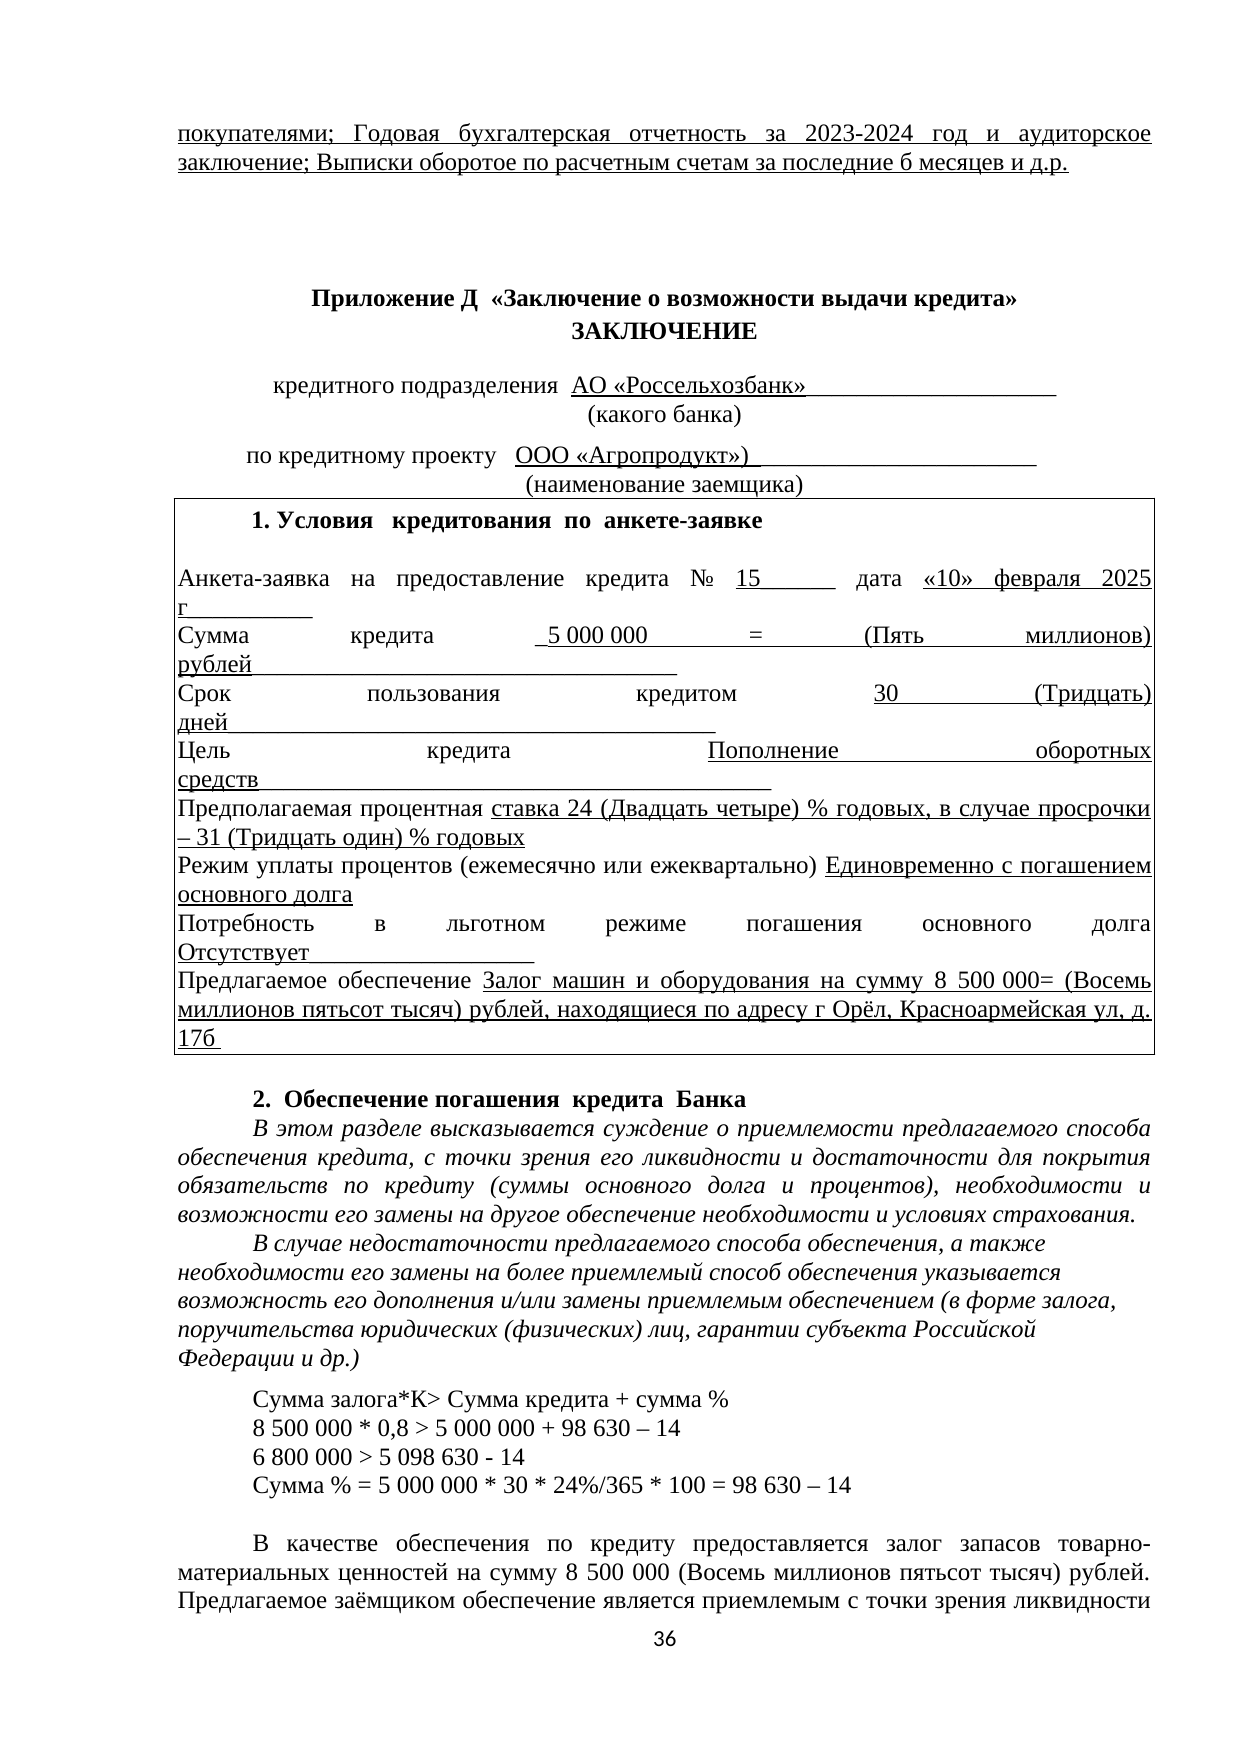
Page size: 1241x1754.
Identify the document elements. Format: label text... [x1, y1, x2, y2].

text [177, 1528, 1152, 1614]
list Предполагаемая процентная ставка 24 (Двадцать четыре) % годовых, в случае просрочки – 31 (Тридцать один) % годовых [177, 793, 1152, 851]
list Анкета-заявка на предоставление кредита № 15______ дата «10» февраля 2025 г__________ [177, 563, 1152, 621]
text Сумма % = 5 000 000 * 30 * 24%/365 * 100 = 98 630 – 14 [177, 1470, 1152, 1499]
list Предлагаемое обеспечение Залог машин и оборудования на сумму 8 500 000= (Восемь миллионов пятьсот тысяч) рублей, находящиеся по адресу г Орёл, Красноармейская ул, д. 17б [175, 958, 1154, 1054]
list Сумма кредита _5 000 000 = (Пять миллионов) рублей__________________________________ [177, 621, 1152, 678]
subtitle Приложение Д «Заключение о возможности выдачи кредита» [177, 283, 1152, 312]
text 2. Обеспечение погашения кредита Банка [177, 1084, 1152, 1113]
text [177, 118, 1152, 143]
text Сумма залога*К> Сумма кредита + сумма % [177, 1384, 1152, 1413]
list Потребность в льготном режиме погашения основного долга Отсутствует__________________ [177, 908, 1152, 958]
text В случае недостаточности предлагаемого способа обеспечения, а также необходимости его замены на более приемлемый способ обеспечения указывается возможность его дополнения и/или замены приемлемым обеспечением (в форме залога, поручительства юридических (физических) лиц, гарантии субъекта Российской Федерации и др.) [177, 1228, 1152, 1372]
text В этом разделе высказывается суждение о приемлемости предлагаемого способа обеспечения кредита, с точки зрения его ликвидности и достаточности для покрытия обязательств по кредиту (суммы основного долга и процентов), необходимости и возможности его замены на другое обеспечение необходимости и условиях страхования. [177, 1113, 1152, 1228]
list Цель кредита Пополнение оборотных средств_________________________________________ [177, 736, 1152, 793]
list кредитного подразделения АО «Россельхозбанк»____________________ [177, 370, 1152, 399]
text 6 800 000 > 5 098 630 - 14 [177, 1442, 1152, 1470]
list 1. Условия кредитования по анкете-заявке [175, 499, 1154, 534]
list (наименование заемщика) [177, 469, 1152, 498]
list Срок пользования кредитом 30 (Тридцать) дней_______________________________________ [177, 678, 1152, 736]
list Режим уплаты процентов (ежемесячно или ежеквартально) Единовременно с погашением основного долга [177, 851, 1152, 908]
list (какого банка) [177, 399, 1152, 428]
list по кредитному проекту ООО «Агропродукт»)_______________________ [177, 440, 1152, 469]
text 8 500 000 * 0,8 > 5 000 000 + 98 630 – 14 [177, 1413, 1152, 1442]
list ЗАКЛЮЧЕНИЕ [177, 316, 1152, 345]
